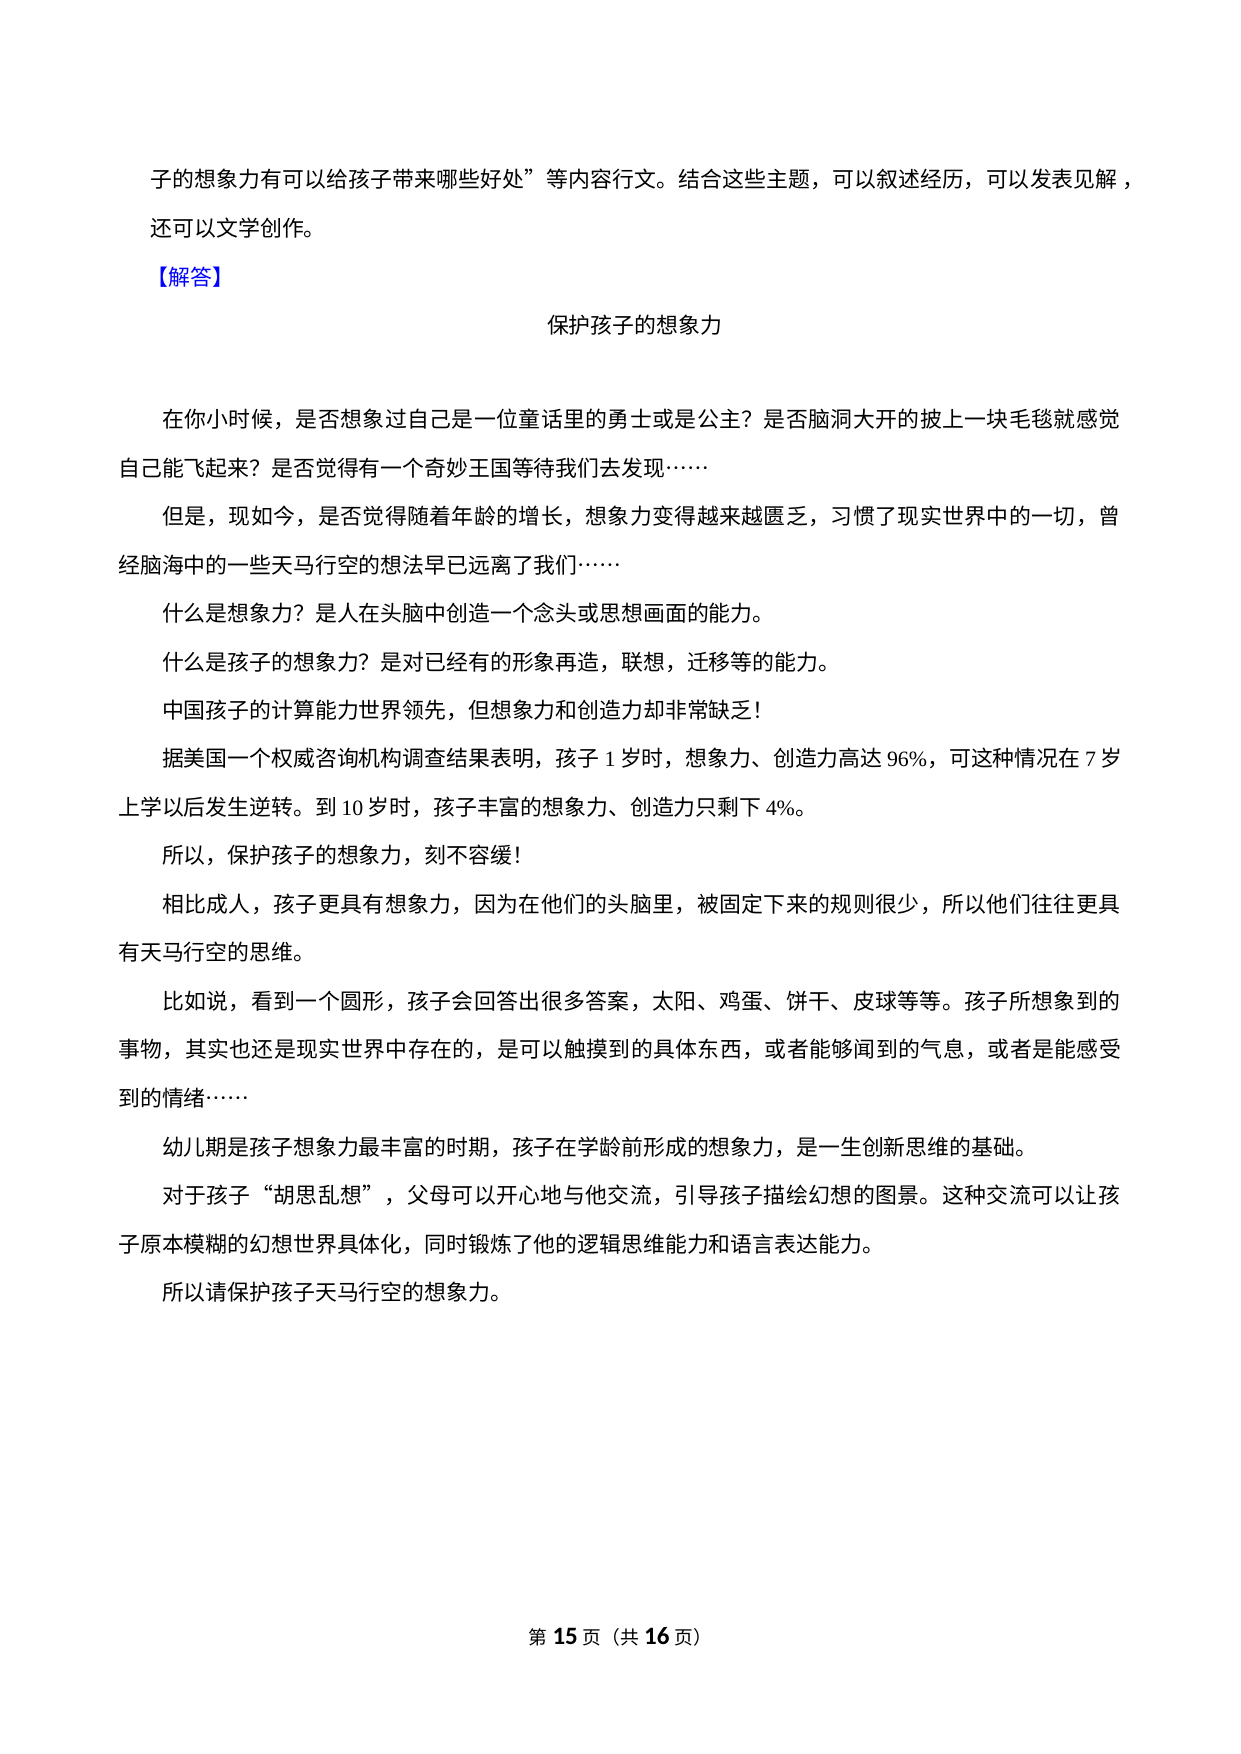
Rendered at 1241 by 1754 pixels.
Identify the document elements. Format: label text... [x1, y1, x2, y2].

text 什么是想象力？是人在头脑中创造一个念头或思想画面的能力。 [118, 596, 1122, 628]
text 所以，保护孩子的想象力，刻不容缓！ [118, 838, 1122, 870]
text 保护孩子的想象力 [147, 307, 1122, 340]
text 什么是孩子的想象力？是对已经有的形象再造，联想，迁移等的能力。 [118, 644, 1122, 677]
text 比如说，看到一个圆形，孩子会回答出很多答案，太阳、鸡蛋、饼干、皮球等等。孩子所想象到的事物，其实也还是现实世界中存在的，是可以触摸到的具体东西，或者能够闻到的气息，或者是能感受到的情绪…… [118, 983, 1122, 1113]
text 幼儿期是孩子想象力最丰富的时期，孩子在学龄前形成的想象力，是一生创新思维的基础。 [118, 1129, 1122, 1162]
text 但是，现如今，是否觉得随着年龄的增长，想象力变得越来越匮乏，习惯了现实世界中的一切，曾经脑海中的一些天马行空的想法早已远离了我们…… [118, 499, 1122, 580]
text 所以请保护孩子天马行空的想象力。 [118, 1274, 1122, 1307]
text 据美国一个权威咨询机构调查结果表明，孩子1岁时，想象力、创造力高达96%，可这种情况在7岁上学以后发生逆转。到10岁时，孩子丰富的想象力、创造力只剩下4%。 [118, 741, 1122, 822]
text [122, 162, 1122, 243]
text 相比成人，孩子更具有想象力，因为在他们的头脑里，被固定下来的规则很少，所以他们往往更具有天马行空的思维。 [118, 886, 1122, 967]
text 【解答】 [147, 259, 1122, 292]
text 对于孩子“胡思乱想”，父母可以开心地与他交流，引导孩子描绘幻想的图景。这种交流可以让孩子原本模糊的幻想世界具体化，同时锻炼了他的逻辑思维能力和语言表达能力。 [118, 1177, 1122, 1259]
text 在你小时候，是否想象过自己是一位童话里的勇士或是公主？是否脑洞大开的披上一块毛毯就感觉自己能飞起来？是否觉得有一个奇妙王国等待我们去发现…… [118, 402, 1122, 483]
text 中国孩子的计算能力世界领先，但想象力和创造力却非常缺乏！ [118, 692, 1122, 725]
